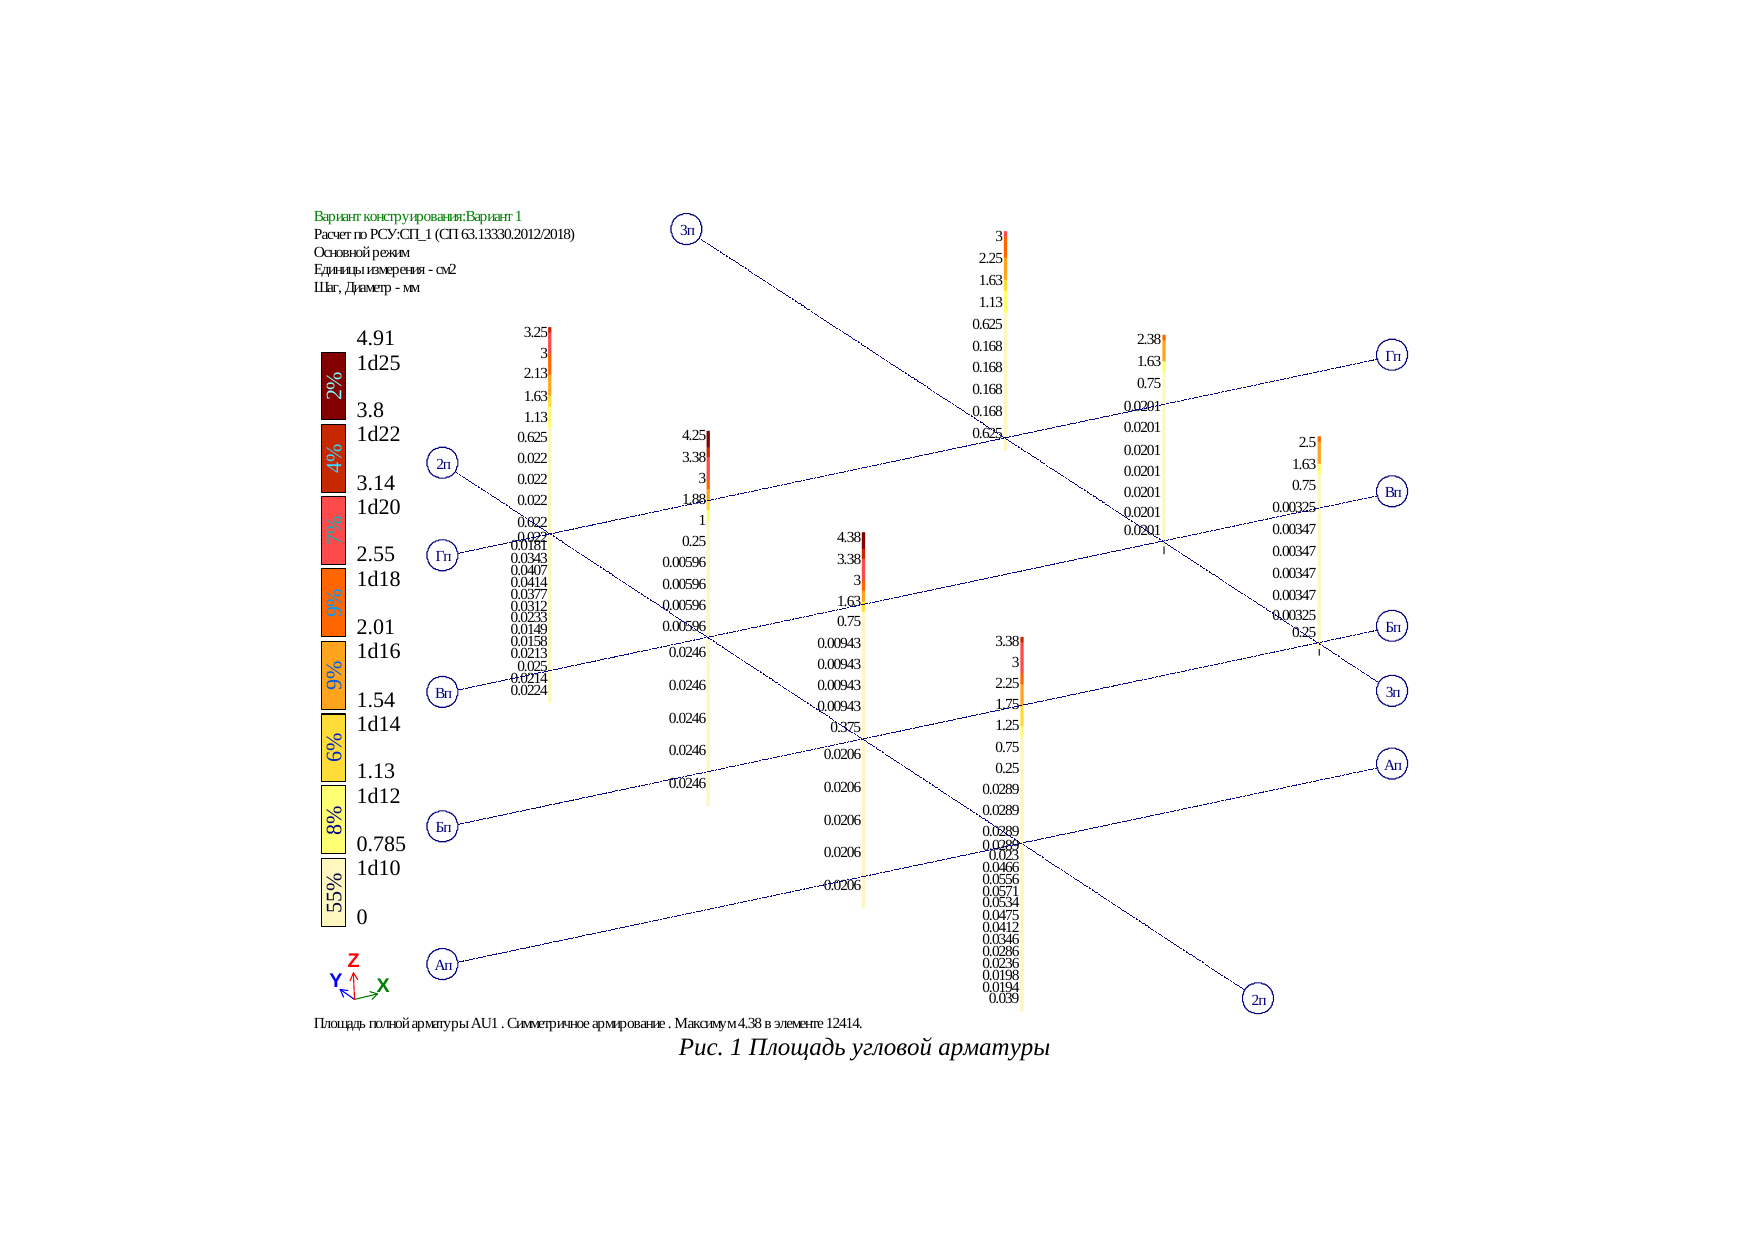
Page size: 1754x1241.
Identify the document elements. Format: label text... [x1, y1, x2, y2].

table_header Рис. 1 Площадь угловой арматуры [106, 206, 1623, 1061]
